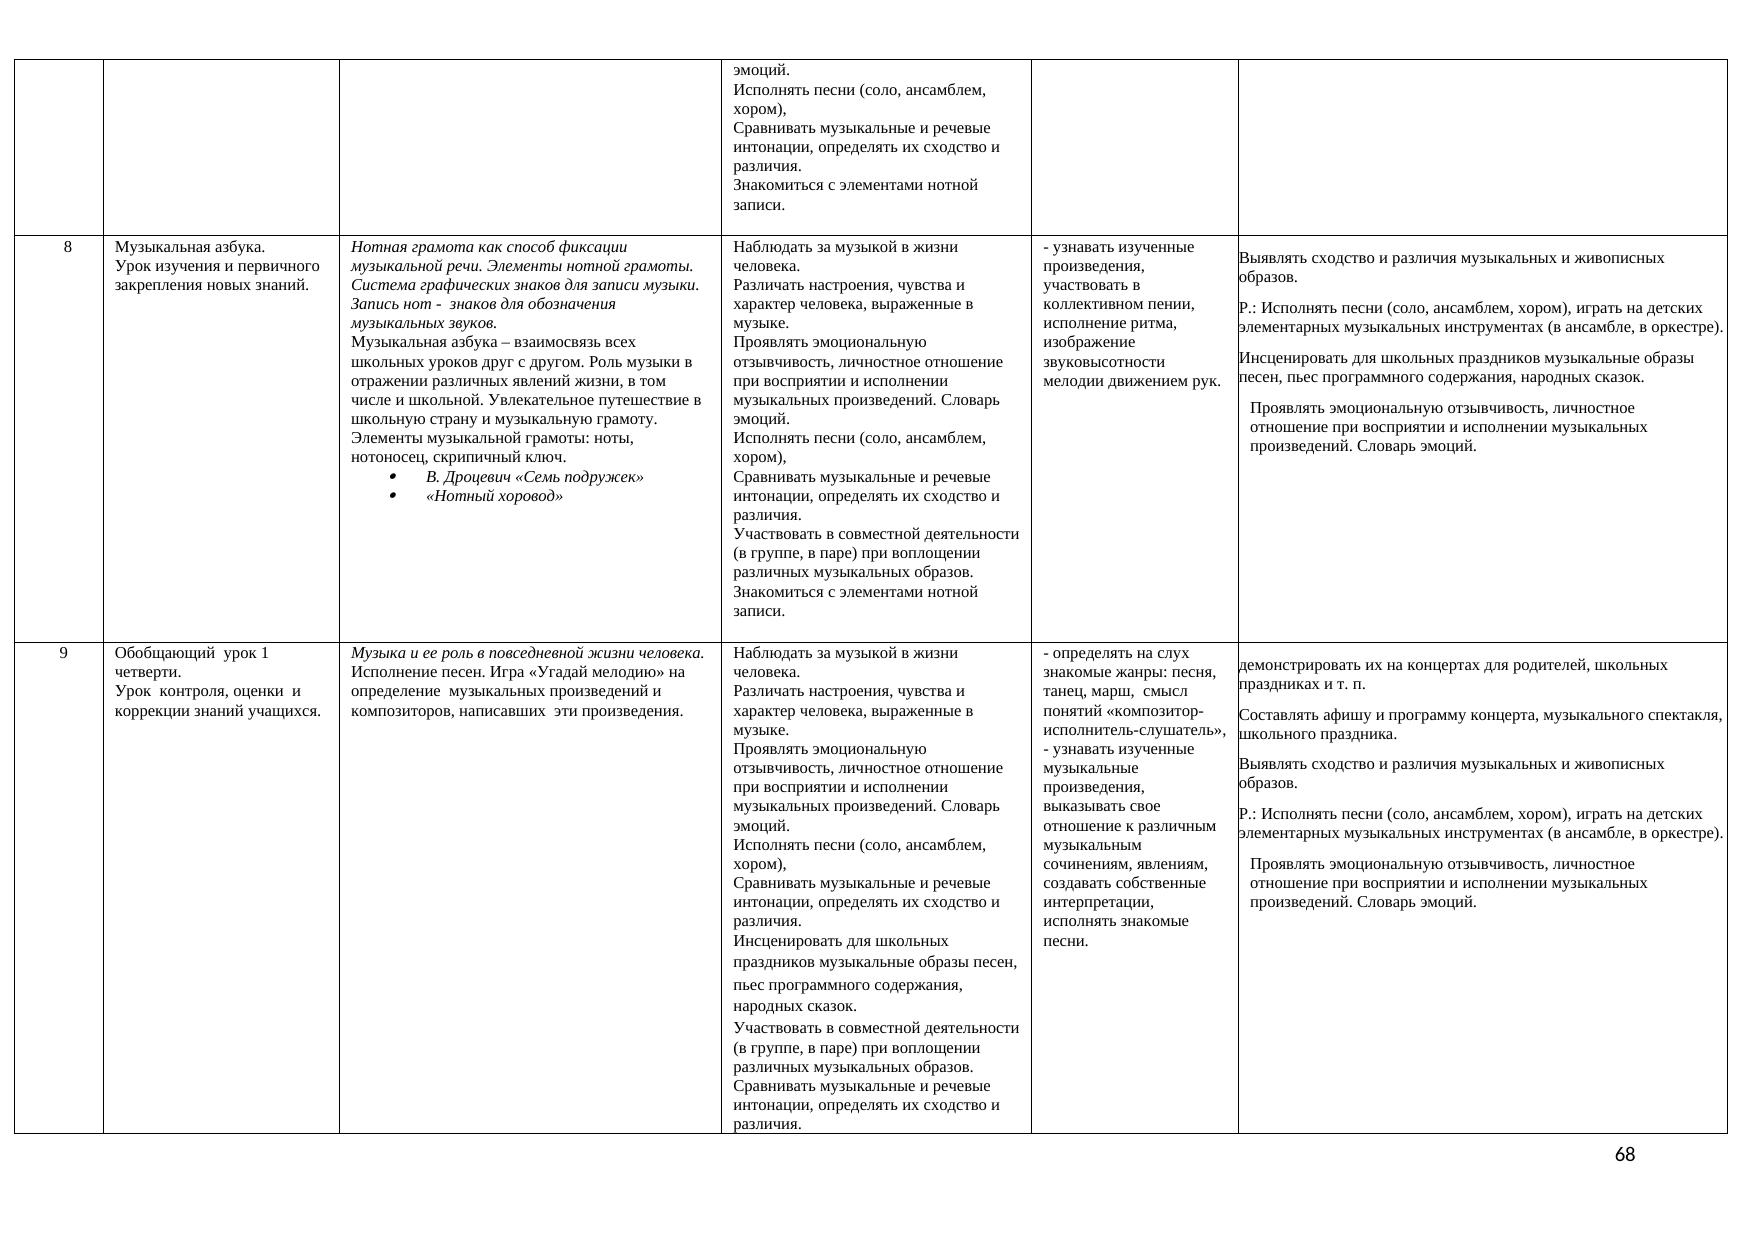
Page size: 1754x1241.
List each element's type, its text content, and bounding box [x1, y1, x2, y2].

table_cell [104, 643, 339, 1133]
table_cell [1032, 60, 1238, 235]
table_cell 7 [15, 60, 103, 235]
table_cell Выявлять сходство и различия музыкальных и живописных образов. Р.: Исполнять песни (соло, ансамблем, хором), играть на детских элементарных музыкальных инструментах (в ансамбле, в оркестре). Инсценировать для школьных праздников музыкальные образы песен, пьес программного содержания, народных сказок. Проявлять эмоциональную отзывчивость, личностное отношение при восприятии и исполнении музыкальных произведений. Словарь эмоций. [1239, 236, 1727, 642]
table_cell Музыкальная азбука. Урок изучения и первичного закрепления новых знаний. [104, 236, 339, 642]
table_cell Наблюдать за музыкой в жизни человека. Различать настроения, чувства и характер человека, выраженные в музыке. Проявлять эмоциональную отзывчивость, личностное отношение при восприятии и исполнении музыкальных произведений. Словарь эмоций. Исполнять песни (соло, ансамблем, хором), Сравнивать музыкальные и речевые интонации, определять их сходство и различия. Участвовать в совместной деятельности (в группе, в паре) при воплощении различных музыкальных образов. Знакомиться с элементами нотной записи. [722, 236, 1031, 642]
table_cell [340, 60, 721, 235]
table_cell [1239, 643, 1727, 1133]
table_cell Нотная грамота как способ фиксации музыкальной речи. Элементы нотной грамоты. Система графических знаков для записи музыки. Запись нот - знаков для обозначения музыкальных звуков. Музыкальная азбука – взаимосвязь всех школьных уроков друг с другом. Роль музыки в отражении различных явлений жизни, в том числе и школьной. Увлекательное путешествие в школьную страну и музыкальную грамоту. Элементы музыкальной грамоты: ноты, нотоносец, скрипичный ключ. В. Дроцевич «Семь подружек» «Нотный хоровод» [340, 236, 721, 642]
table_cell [1032, 643, 1238, 1133]
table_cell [104, 60, 339, 235]
table_cell - узнавать изученные произведения, участвовать в коллективном пении, исполнение ритма, изображение звуковысотности мелодии движением рук. [1032, 236, 1238, 642]
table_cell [1239, 60, 1727, 235]
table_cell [722, 643, 1031, 1133]
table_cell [722, 60, 1031, 235]
table_cell 9 [15, 643, 103, 1133]
table_cell 8 [15, 236, 103, 642]
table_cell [340, 643, 721, 1133]
